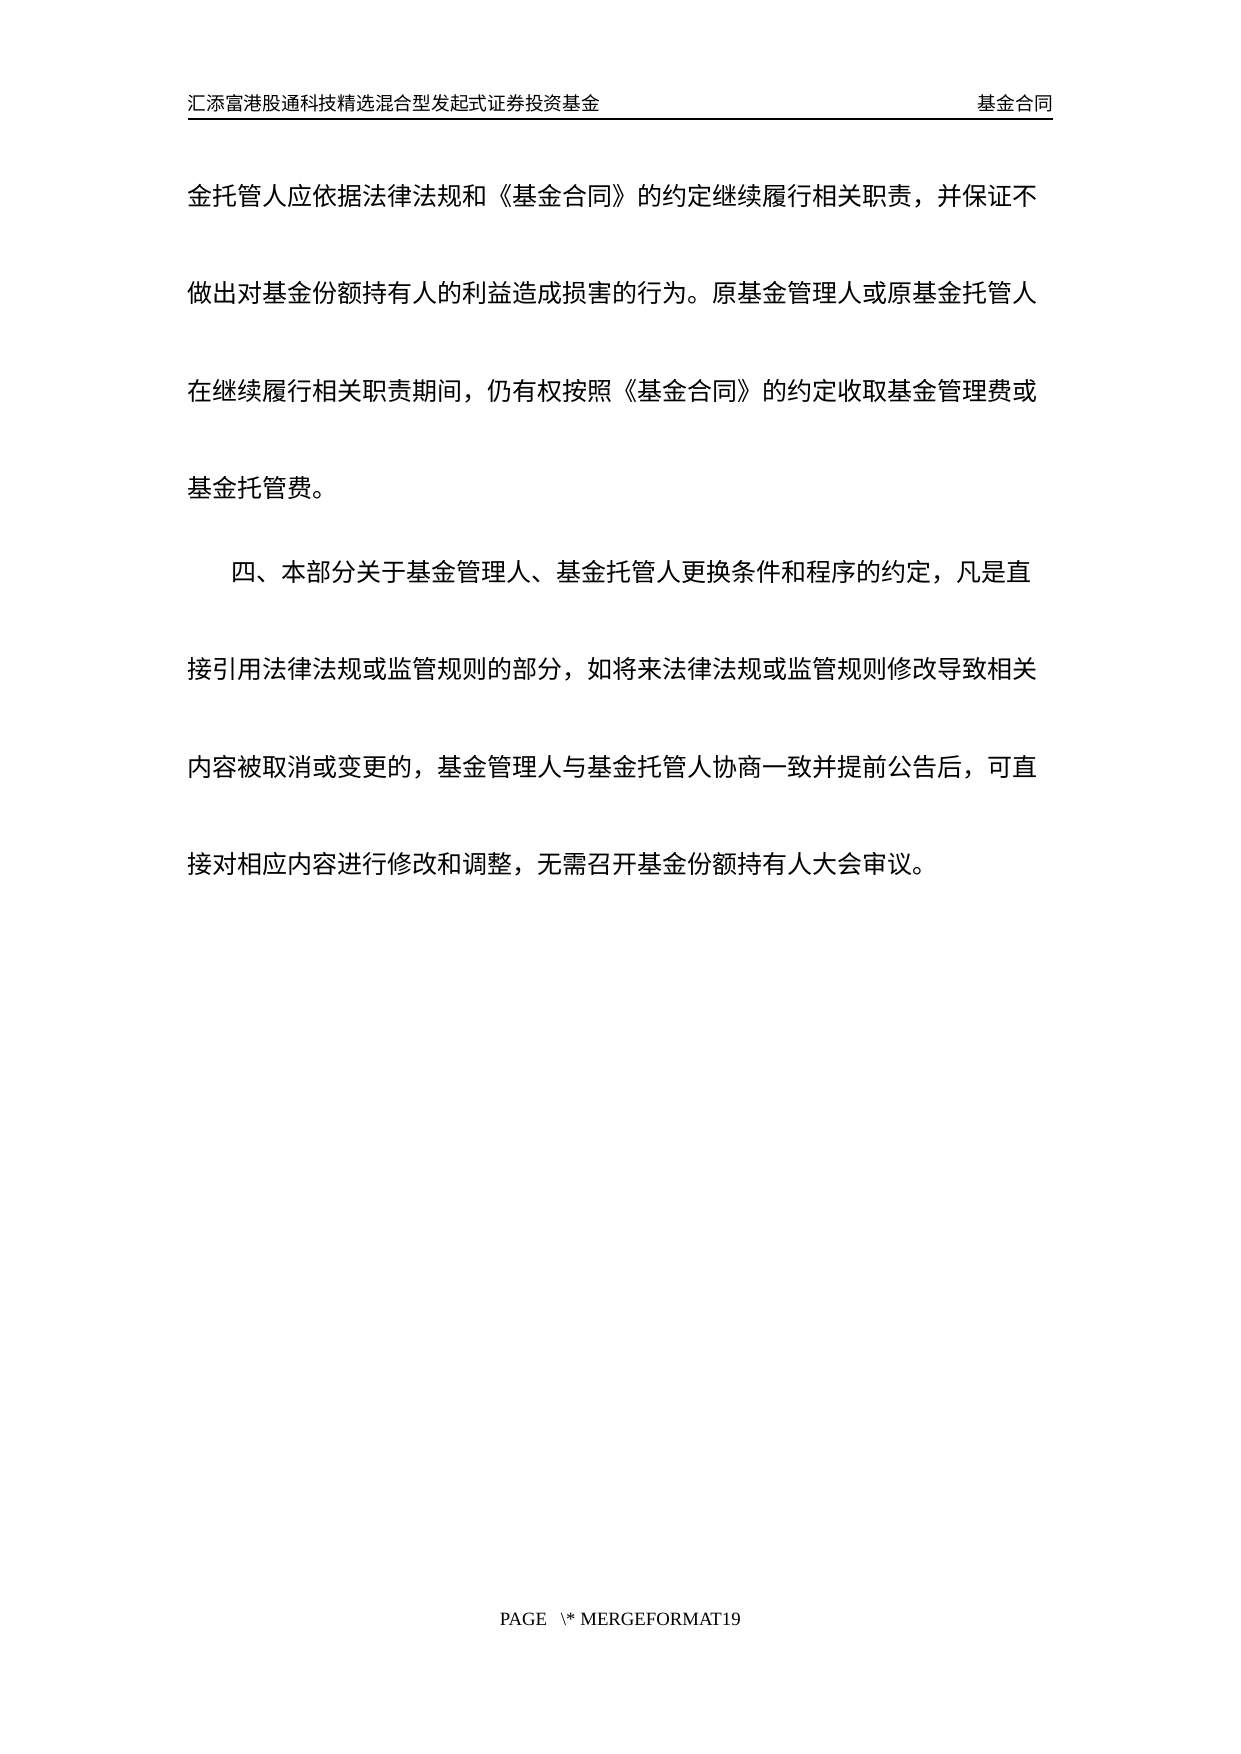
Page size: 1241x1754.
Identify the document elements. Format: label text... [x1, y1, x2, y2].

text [187, 162, 1053, 519]
text 四、本部分关于基金管理人、基金托管人更换条件和程序的约定，凡是直接引用法律法规或监管规则的部分，如将来法律法规或监管规则修改导致相关内容被取消或变更的，基金管理人与基金托管人协商一致并提前公告后，可直接对相应内容进行修改和调整，无需召开基金份额持有人大会审议。 [187, 538, 1053, 895]
